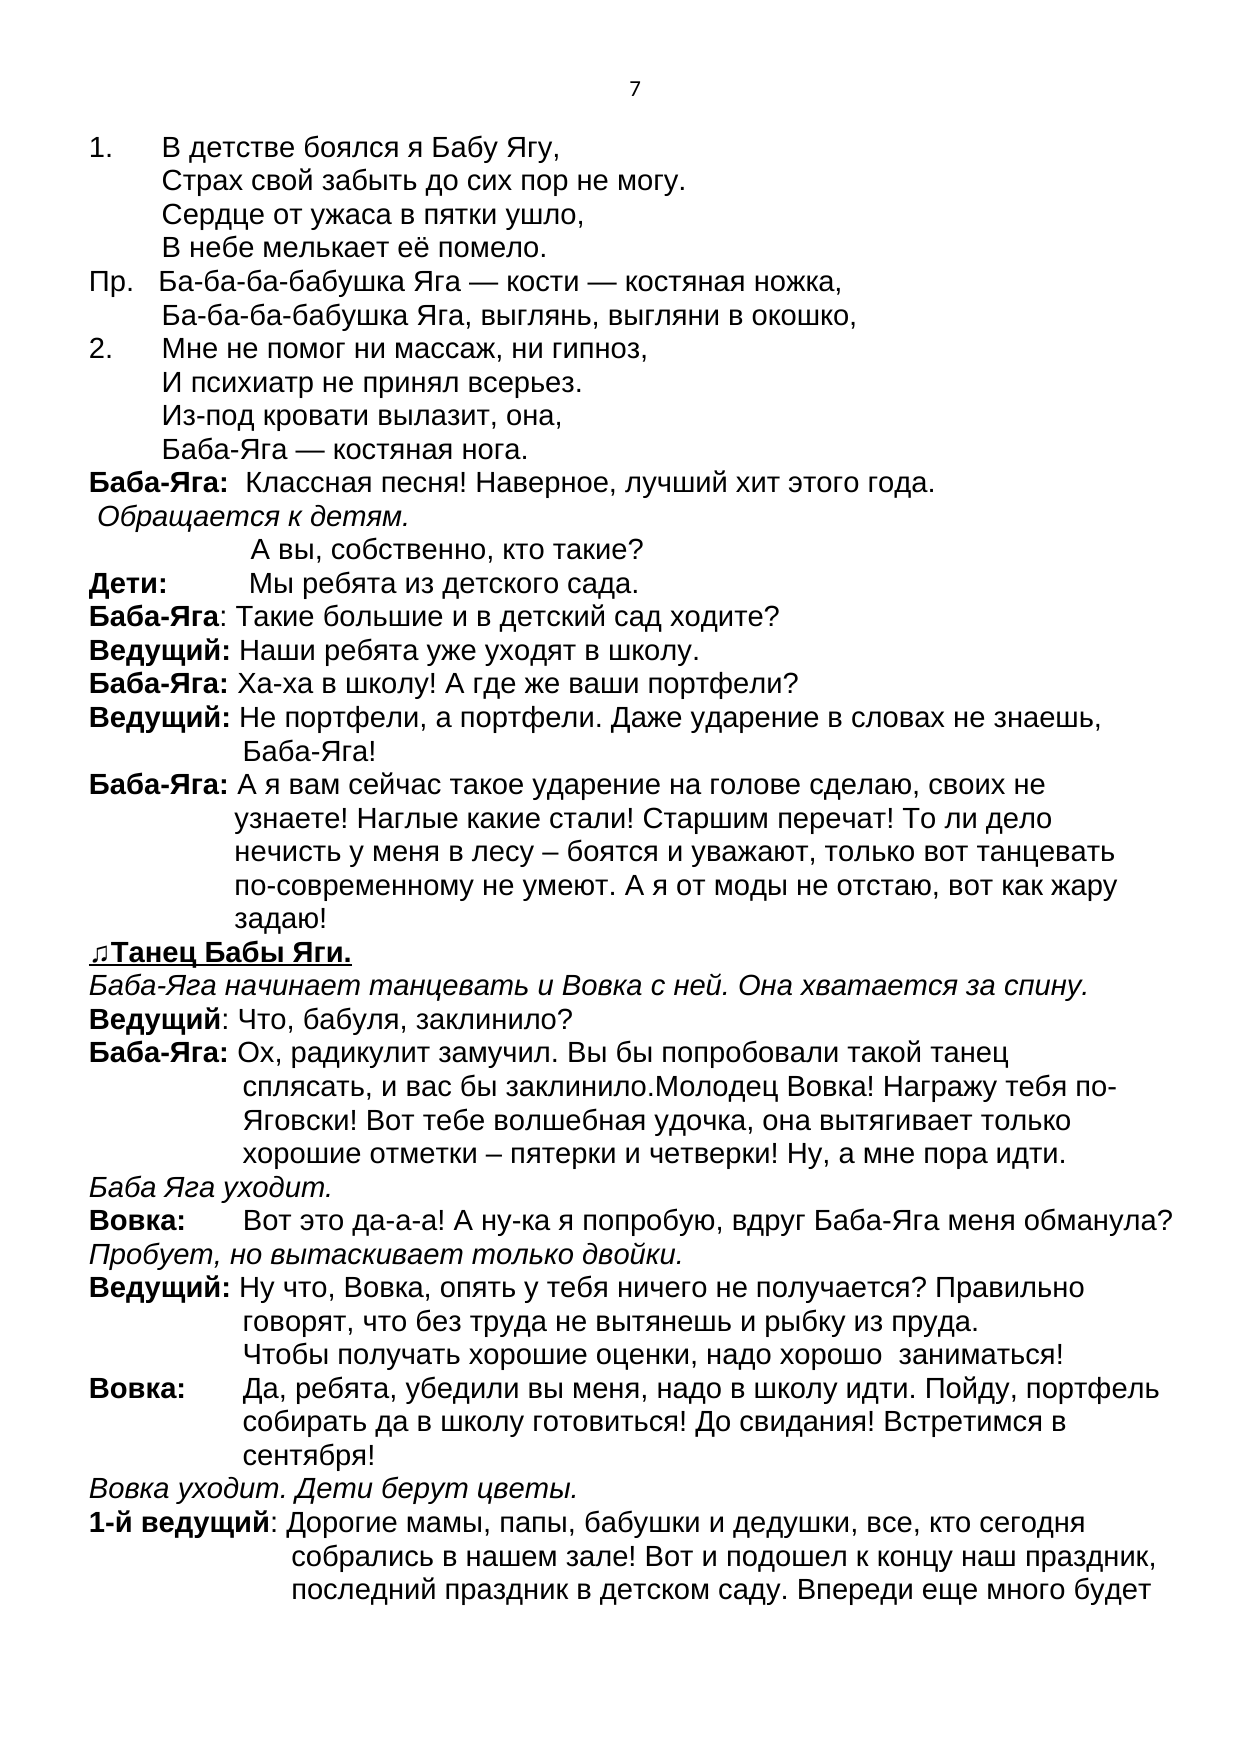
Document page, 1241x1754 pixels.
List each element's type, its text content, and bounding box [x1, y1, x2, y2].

text Баба-Яга: А я вам сейчас такое ударение на голове сделаю, своих не [89, 767, 1181, 801]
text узнаете! Наглые какие стали! Старшим перечат! То ли дело [89, 801, 1181, 834]
text ♫Танец Бабы Яги. [89, 935, 1181, 968]
text Ведущий: Ну что, Вовка, опять у тебя ничего не получается? Правильно [89, 1270, 1181, 1304]
text Вовка уходит. Дети берут цветы. [89, 1471, 1181, 1505]
text Обращается к детям. [89, 499, 1181, 532]
text по-современному не умеют. А я от моды не отстаю, вот как жару [89, 868, 1181, 901]
text собирать да в школу готовиться! До свидания! Встретимся в [89, 1404, 1181, 1438]
text Дети: Мы ребята из детского сада. [89, 566, 1181, 599]
text 1-й ведущий: Дорогие мамы, папы, бабушки и дедушки, все, кто сегодня [89, 1505, 1181, 1538]
text Баба-Яга: Ха-ха в школу! А где же ваши портфели? [89, 666, 1181, 700]
text задаю! [89, 901, 1181, 935]
text Пр. Ба-ба-ба-бабушка Яга — кости — костяная ножка, Ба-ба-ба-бабушка Яга, выглянь, выгляни в окошко, 2. Мне не помог ни массаж, ни гипноз, И психиатр не принял всерьез. Из-под кровати вылазит, она, Баба-Яга — костяная нога. [89, 264, 1181, 465]
text Баба-Яга: Ох, радикулит замучил. Вы бы попробовали такой танец [89, 1035, 1181, 1069]
text Вовка: Вот это да-а-а! А ну-ка я попробую, вдруг Баба-Яга меня обманула? [89, 1203, 1181, 1237]
text Баба-Яга начинает танцевать и Вовка с ней. Она хватается за спину. [89, 968, 1181, 1002]
text Баба-Яга: Такие большие и в детский сад ходите? [89, 599, 1181, 633]
text говорят, что без труда не вытянешь и рыбку из пруда. [89, 1304, 1181, 1337]
text хорошие отметки – пятерки и четверки! Ну, а мне пора идти. [89, 1136, 1181, 1169]
text Баба-Яга: Классная песня! Наверное, лучший хит этого года. [89, 465, 1181, 499]
text Ведущий: Что, бабуля, заклинило? [89, 1002, 1181, 1035]
text собрались в нашем зале! Вот и подошел к концу наш праздник, [89, 1538, 1181, 1572]
text Яговски! Вот тебе волшебная удочка, она вытягивает только [89, 1102, 1181, 1136]
text сплясать, и вас бы заклинило.Молодец Вовка! Награжу тебя по- [89, 1069, 1181, 1102]
text Ведущий: Не портфели, а портфели. Даже ударение в словах не знаешь, [89, 700, 1181, 733]
text Баба Яга уходит. [89, 1169, 1181, 1203]
text Баба-Яга! [89, 733, 1181, 767]
text 1. В детстве боялся я Бабу Ягу, Страх свой забыть до сих пор не могу. Сердце от ужаса в пятки ушло, В небе мелькает её помело. [89, 130, 1181, 264]
text Вовка: Да, ребята, убедили вы меня, надо в школу идти. Пойду, портфель [89, 1371, 1181, 1404]
text Ведущий: Наши ребята уже уходят в школу. [89, 633, 1181, 666]
text нечисть у меня в лесу – боятся и уважают, только вот танцевать [89, 834, 1181, 868]
text последний праздник в детском саду. Впереди еще много будет [89, 1572, 1181, 1606]
text Пробует, но вытаскивает только двойки. [89, 1237, 1181, 1270]
text сентября! [89, 1438, 1181, 1471]
text Чтобы получать хорошие оценки, надо хорошо заниматься! [89, 1337, 1181, 1371]
text А вы, собственно, кто такие? [89, 532, 1181, 566]
